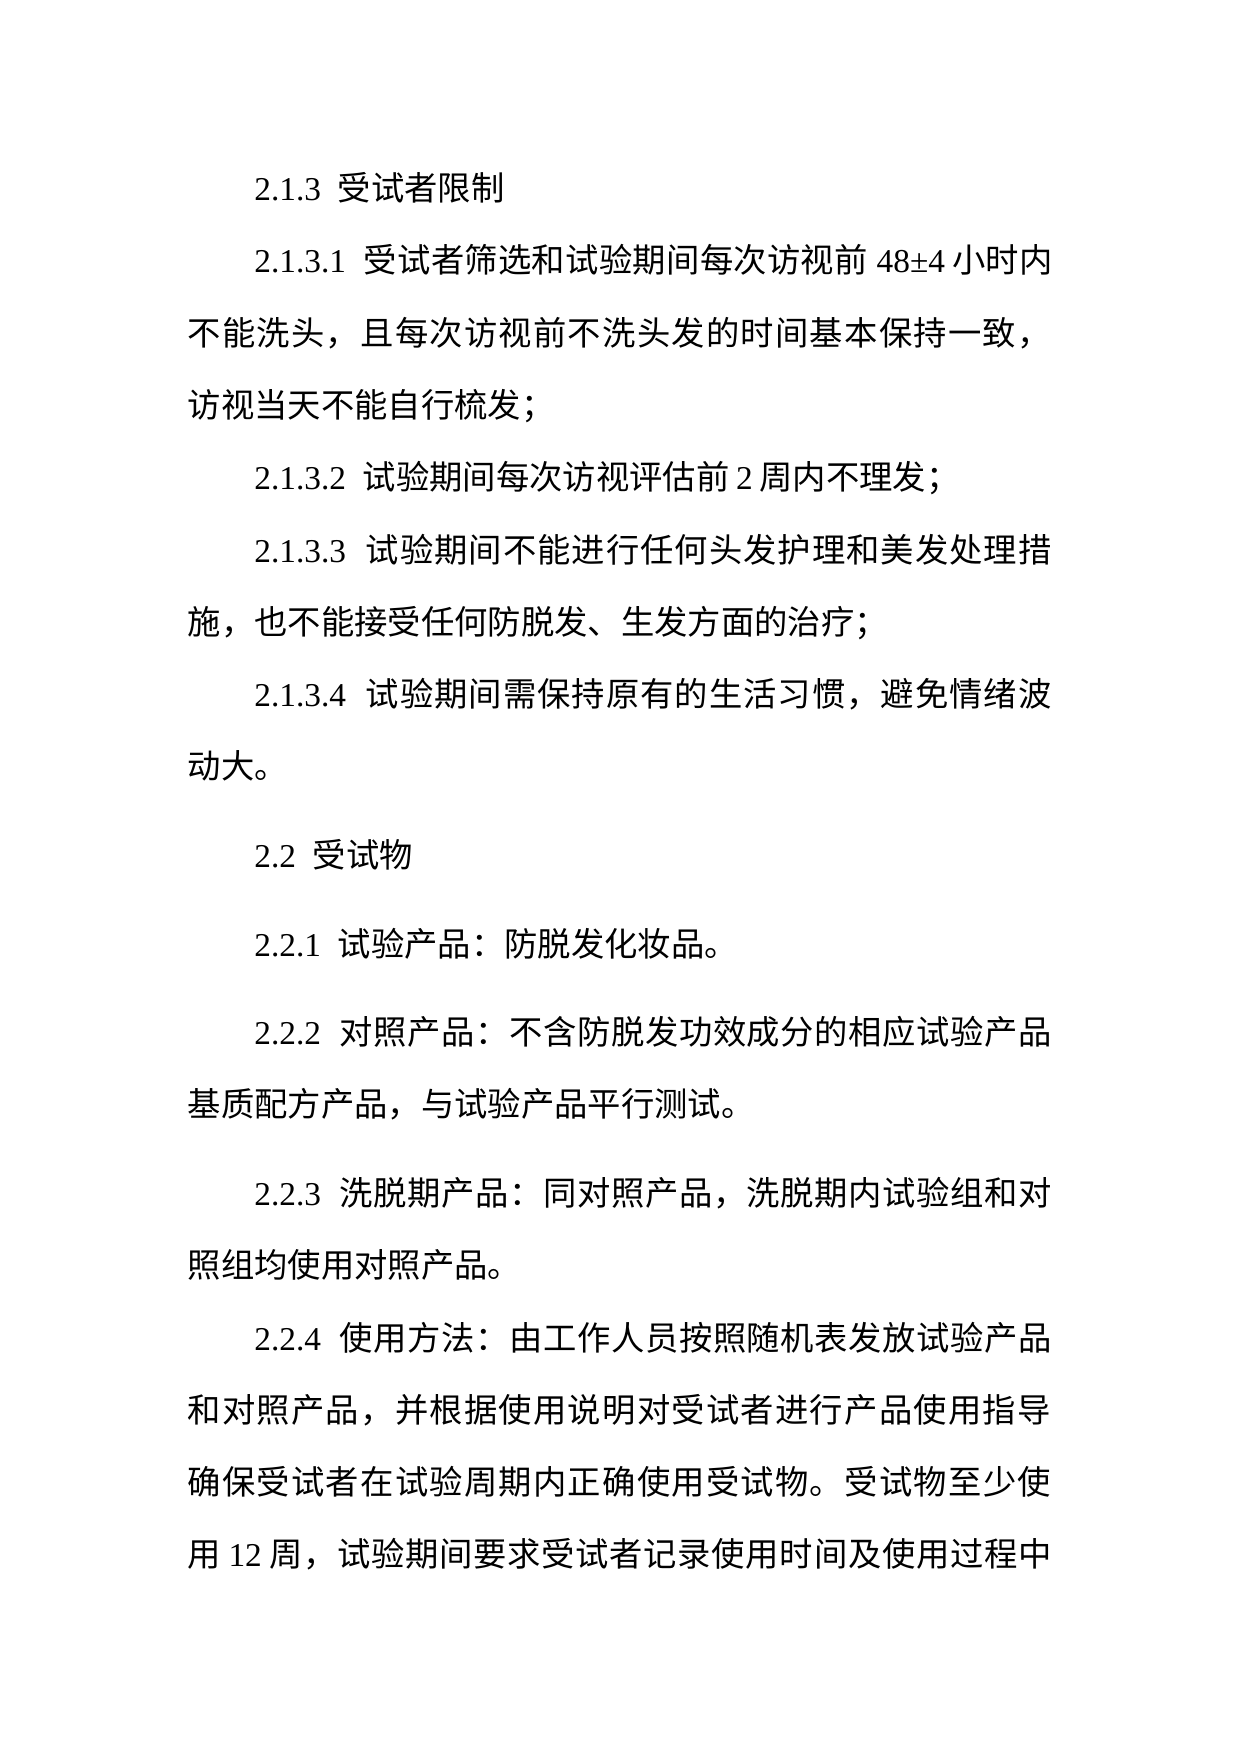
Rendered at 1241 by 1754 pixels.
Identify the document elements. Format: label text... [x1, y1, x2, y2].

text 2.1.3.1 受试者筛选和试验期间每次访视前48±4小时内不能洗头，且每次访视前不洗头发的时间基本保持一致，访视当天不能自行梳发； [187, 234, 1053, 427]
text 2.2 受试物 [187, 829, 1053, 877]
text 2.1.3 受试者限制 [187, 162, 1053, 210]
text 2.2.3 洗脱期产品：同对照产品，洗脱期内试验组和对照组均使用对照产品。 [187, 1167, 1053, 1287]
text 2.1.3.4 试验期间需保持原有的生活习惯，避免情绪波动大。 [187, 668, 1053, 788]
text 2.1.3.2 试验期间每次访视评估前2周内不理发； [187, 451, 1053, 499]
text 2.1.3.3 试验期间不能进行任何头发护理和美发处理措施，也不能接受任何防脱发、生发方面的治疗； [187, 523, 1053, 644]
text 2.2.2 对照产品：不含防脱发功效成分的相应试验产品基质配方产品，与试验产品平行测试。 [187, 1006, 1053, 1126]
text 2.2.1 试验产品：防脱发化妆品。 [187, 917, 1053, 966]
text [187, 1311, 1053, 1576]
